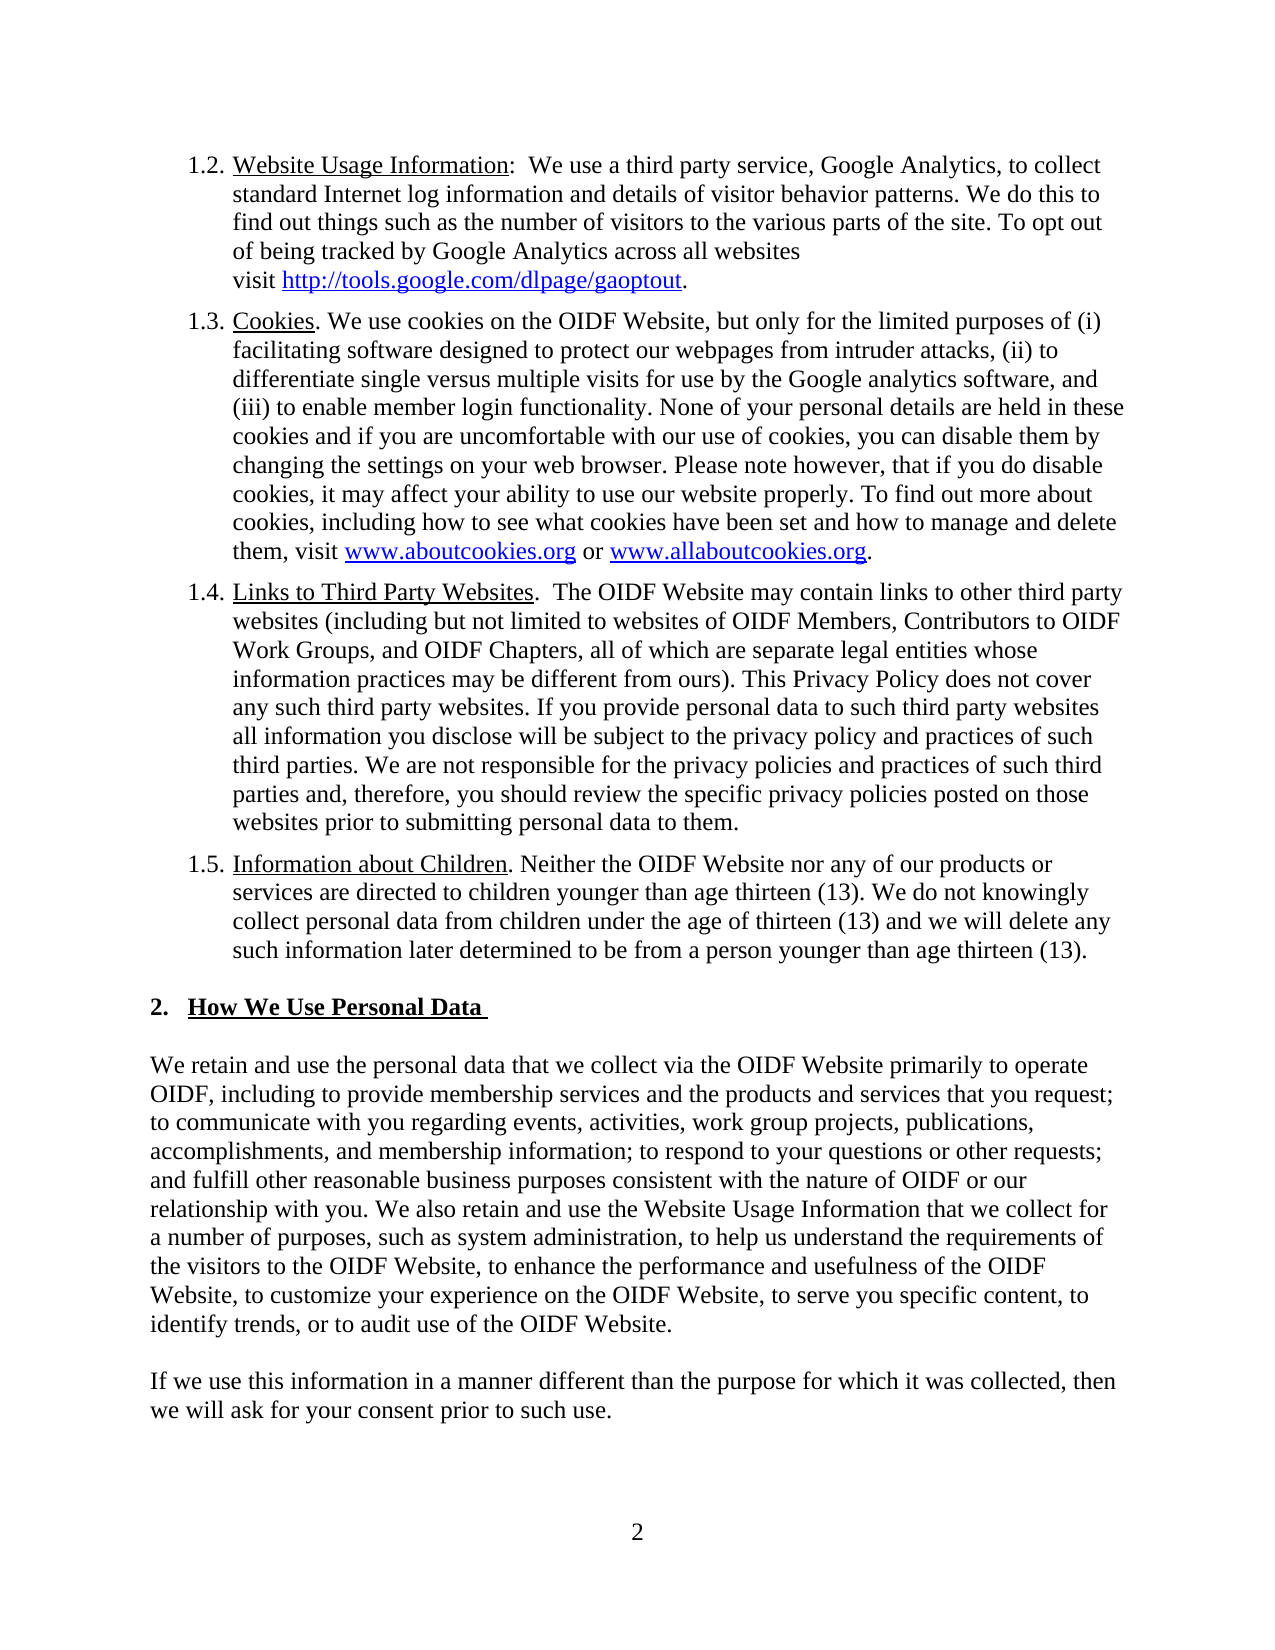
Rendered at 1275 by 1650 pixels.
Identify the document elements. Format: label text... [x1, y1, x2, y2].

text We retain and use the personal data that we collect via the OIDF Website primarily to operate OIDF, including to provide membership services and the products and services that you request; to communicate with you regarding events, activities, work group projects, publications, accomplishments, and membership information; to respond to your questions or other requests; and fulfill other reasonable business purposes consistent with the nature of OIDF or our relationship with you. We also retain and use the Website Usage Information that we collect for a number of purposes, such as system administration, to help us understand the requirements of the visitors to the OIDF Website, to enhance the performance and usefulness of the OIDF Website, to customize your experience on the OIDF Website, to serve you specific content, to identify trends, or to audit use of the OIDF Website. [150, 1050, 1125, 1337]
list Cookies. We use cookies on the OIDF Website, but only for the limited purposes of (i) facilitating software designed to protect our webpages from intruder attacks, (ii) to differentiate single versus multiple visits for use by the Google analytics software, and (iii) to enable member login functionality. None of your personal details are held in these cookies and if you are uncomfortable with our use of cookies, you can disable them by changing the settings on your web browser. Please note however, that if you do disable cookies, it may affect your ability to use our website properly. To find out more about cookies, including how to see what cookies have been set and how to manage and delete them, visit www.aboutcookies.org or www.allaboutcookies.org. [187, 306, 1125, 565]
text If we use this information in a manner different than the purpose for which it was collected, then we will ask for your consent prior to such use. [150, 1366, 1125, 1424]
list Information about Children. Neither the OIDF Website nor any of our products or services are directed to children younger than age thirteen (13). We do not knowingly collect personal data from children under the age of thirteen (13) and we will delete any such information later determined to be from a person younger than age thirteen (13). [187, 849, 1125, 964]
list Website Usage Information: We use a third party service, Google Analytics, to collect standard Internet log information and details of visitor behavior patterns. We do this to find out things such as the number of visitors to the various parts of the site. To opt out of being tracked by Google Analytics across all websites visit http://tools.google.com/dlpage/gaoptout. [187, 150, 1125, 294]
list Links to Third Party Websites. The OIDF Website may contain links to other third party websites (including but not limited to websites of OIDF Members, Contributors to OIDF Work Groups, and OIDF Chapters, all of which are separate legal entities whose information practices may be different from ours). This Privacy Policy does not cover any such third party websites. If you provide personal data to such third party websites all information you disclose will be subject to the privacy policy and practices of such third parties. We are not responsible for the privacy policies and practices of such third parties and, therefore, you should review the specific privacy policies posted on those websites prior to submitting personal data to them. [187, 577, 1125, 836]
list How We Use Personal Data [150, 992, 1125, 1021]
